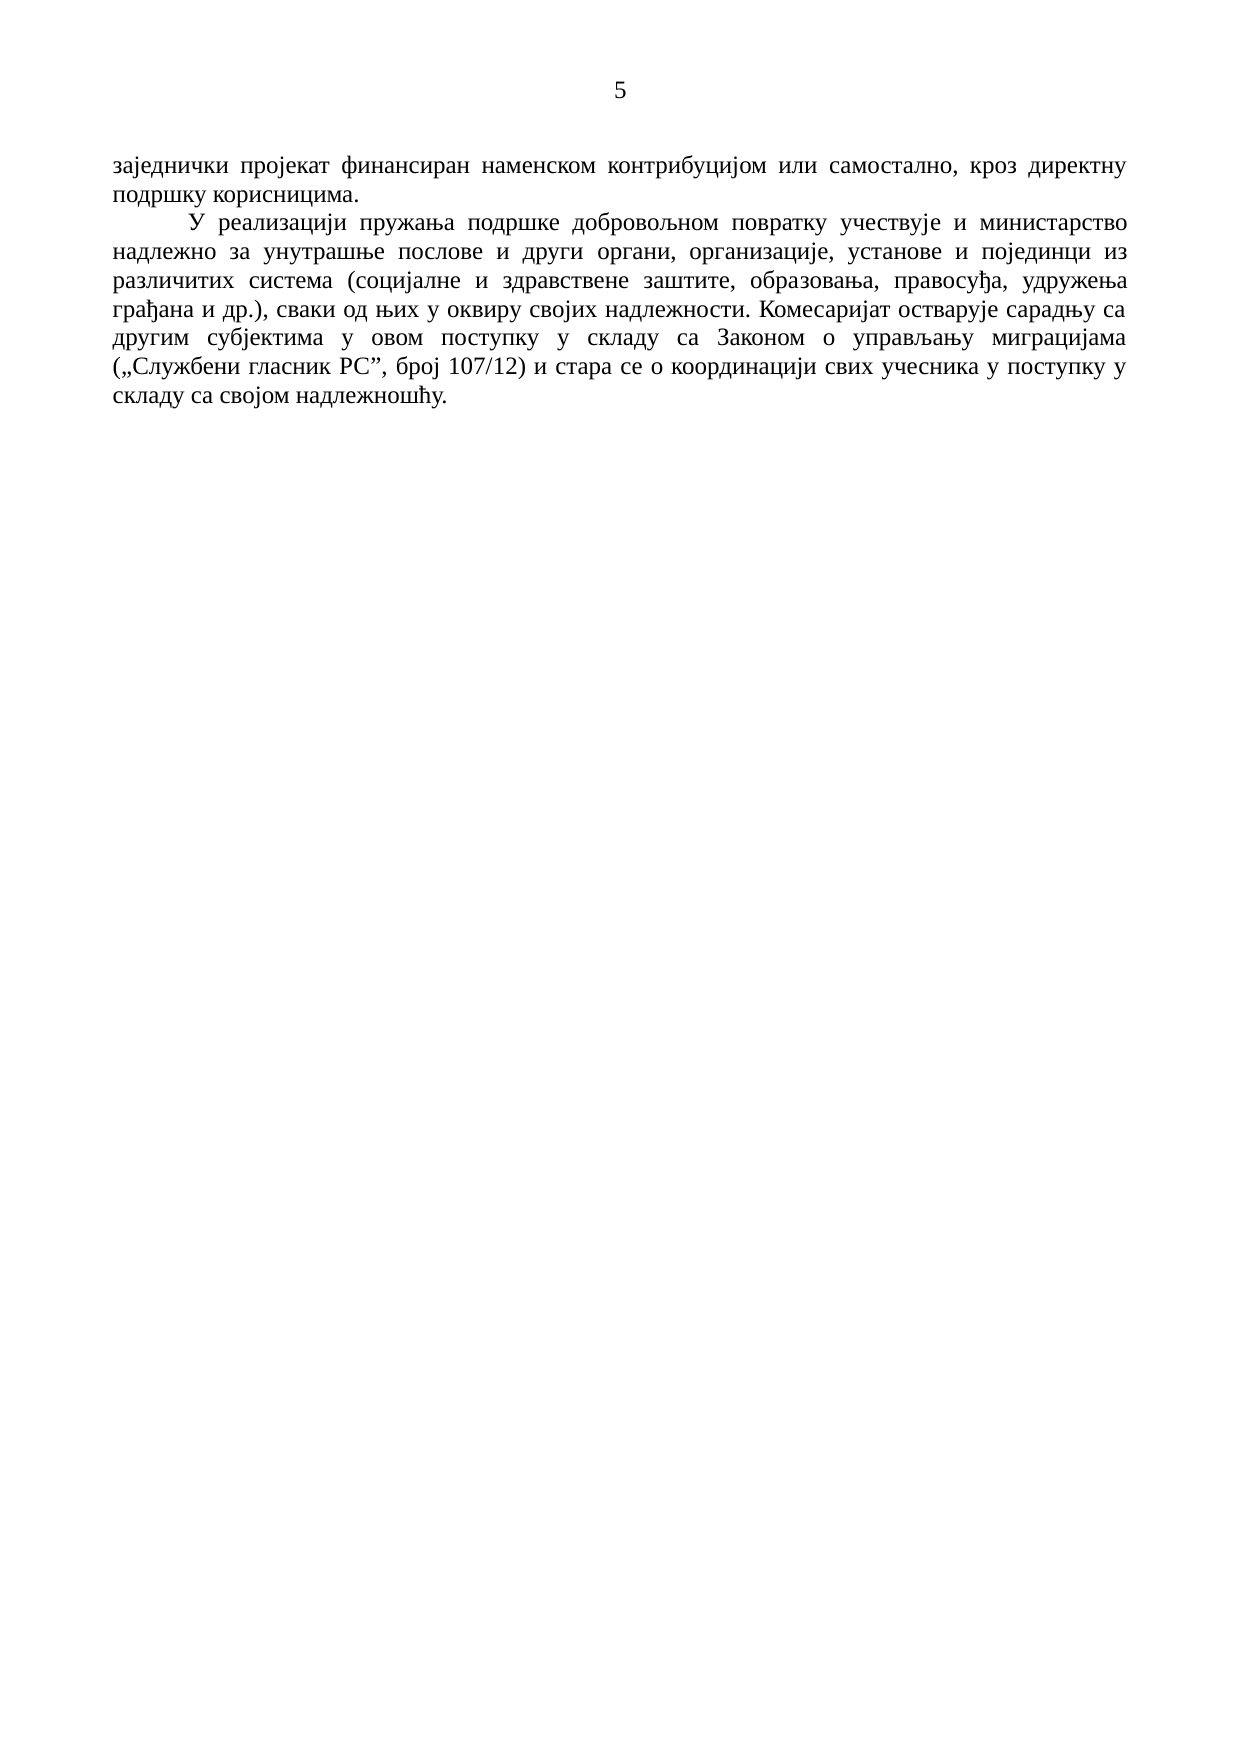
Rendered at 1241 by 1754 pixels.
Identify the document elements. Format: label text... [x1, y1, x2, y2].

text У реализацији пружања подршке добровољном повратку учествује и министарство надлежно за унутрашње послове и други органи, организације, установе и појединци из различитих система (социјалне и здравствене заштите, образовања, правосуђа, удружења грађана и др.), сваки од њих у оквиру својих надлежности. Комесаријат остварује сарадњу са другим субјектима у овом поступку у складу са Законом о управљању миграцијама („Службени гласник РС”, број 107/12) и стара се о координацији свих учесника у поступку у складу са својом надлежношћу. [112, 207, 1128, 409]
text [112, 150, 1128, 207]
